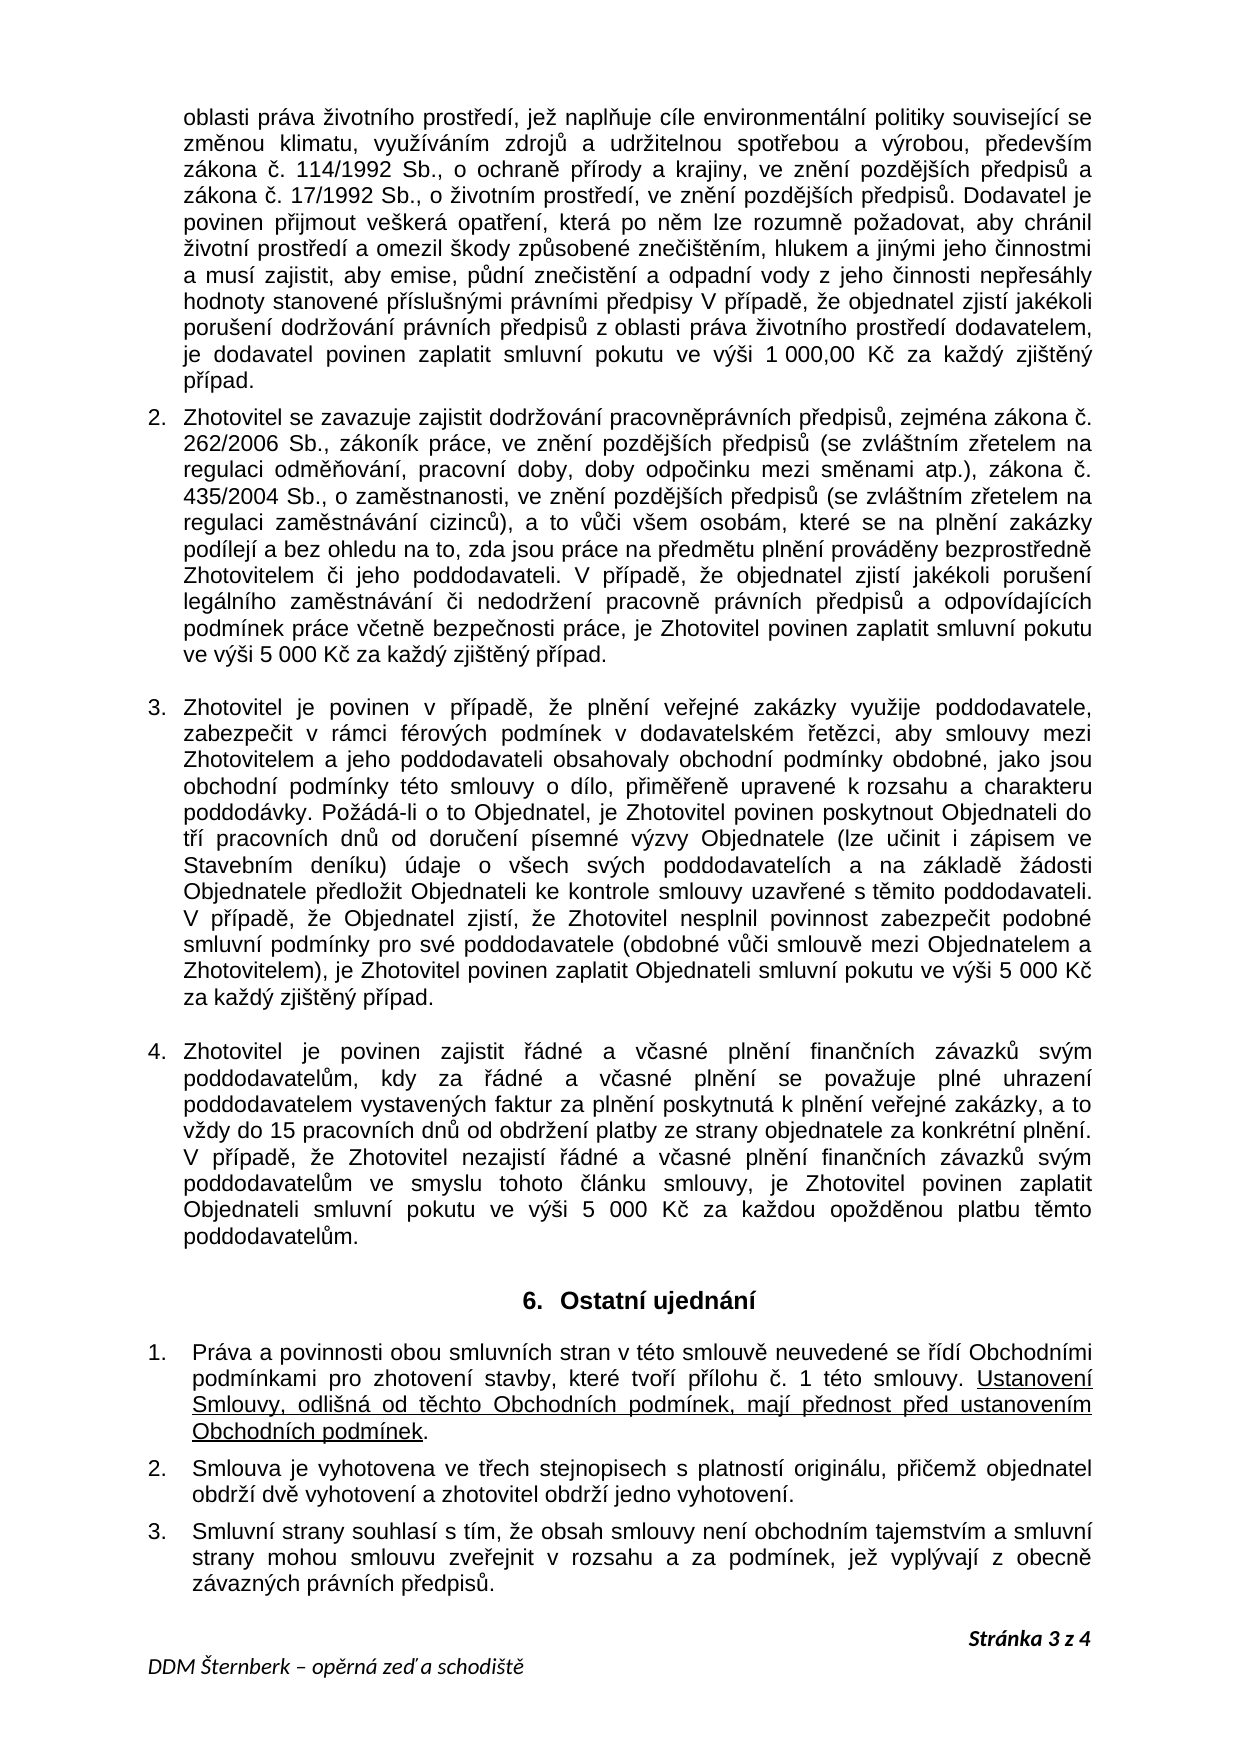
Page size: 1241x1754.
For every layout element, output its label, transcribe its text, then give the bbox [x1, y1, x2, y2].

list Smluvní strany souhlasí s tím, že obsah smlouvy není obchodním tajemstvím a smluvní strany mohou smlouvu zveřejnit v rozsahu a za podmínek, jež vyplývají z obecně závazných právních předpisů. [148, 1518, 1093, 1597]
list Zhotovitel je povinen v případě, že plnění veřejné zakázky využije poddodavatele, zabezpečit v rámci férových podmínek v dodavatelském řetězci, aby smlouvy mezi Zhotovitelem a jeho poddodavateli obsahovaly obchodní podmínky obdobné, jako jsou obchodní podmínky této smlouvy o dílo, přiměřeně upravené k rozsahu a charakteru poddodávky. Požádá-li o to Objednatel, je Zhotovitel povinen poskytnout Objednateli do tří pracovních dnů od doručení písemné výzvy Objednatele (lze učinit i zápisem ve Stavebním deníku) údaje o všech svých poddodavatelích a na základě žádosti Objednatele předložit Objednateli ke kontrole smlouvy uzavřené s těmito poddodavateli. V případě, že Objednatel zjistí, že Zhotovitel nesplnil povinnost zabezpečit podobné smluvní podmínky pro své poddodavatele (obdobné vůči smlouvě mezi Objednatelem a Zhotovitelem), je Zhotovitel povinen zaplatit Objednateli smluvní pokutu ve výši 5 000 Kč za každý zjištěný případ. [148, 694, 1093, 1010]
list Ostatní ujednání [185, 1286, 1093, 1315]
list Zhotovitel je povinen zajistit řádné a včasné plnění finančních závazků svým poddodavatelům, kdy za řádné a včasné plnění se považuje plné uhrazení poddodavatelem vystavených faktur za plnění poskytnutá k plnění veřejné zakázky, a to vždy do 15 pracovních dnů od obdržení platby ze strany objednatele za konkrétní plnění. V případě, že Zhotovitel nezajistí řádné a včasné plnění finančních závazků svým poddodavatelům ve smyslu tohoto článku smlouvy, je Zhotovitel povinen zaplatit Objednateli smluvní pokutu ve výši 5 000 Kč za každou opožděnou platbu těmto poddodavatelům. [148, 1038, 1093, 1249]
list Práva a povinnosti obou smluvních stran v této smlouvě neuvedené se řídí Obchodními podmínkami pro zhotovení stavby, které tvoří přílohu č. 1 této smlouvy. Ustanovení Smlouvy, odlišná od těchto Obchodních podmínek, mají přednost před ustanovením Obchodních podmínek. [148, 1339, 1093, 1444]
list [148, 103, 1093, 393]
list Smlouva je vyhotovena ve třech stejnopisech s platností originálu, přičemž objednatel obdrží dvě vyhotovení a zhotovitel obdrží jedno vyhotovení. [148, 1454, 1093, 1507]
list Zhotovitel se zavazuje zajistit dodržování pracovněprávních předpisů, zejména zákona č. 262/2006 Sb., zákoník práce, ve znění pozdějších předpisů (se zvláštním zřetelem na regulaci odměňování, pracovní doby, doby odpočinku mezi směnami atp.), zákona č. 435/2004 Sb., o zaměstnanosti, ve znění pozdějších předpisů (se zvláštním zřetelem na regulaci zaměstnávání cizinců), a to vůči všem osobám, které se na plnění zakázky podílejí a bez ohledu na to, zda jsou práce na předmětu plnění prováděny bezprostředně Zhotovitelem či jeho poddodavateli. V případě, že objednatel zjistí jakékoli porušení legálního zaměstnávání či nedodržení pracovně právních předpisů a odpovídajících podmínek práce včetně bezpečnosti práce, je Zhotovitel povinen zaplatit smluvní pokutu ve výši 5 000 Kč za každý zjištěný případ. [148, 404, 1093, 667]
